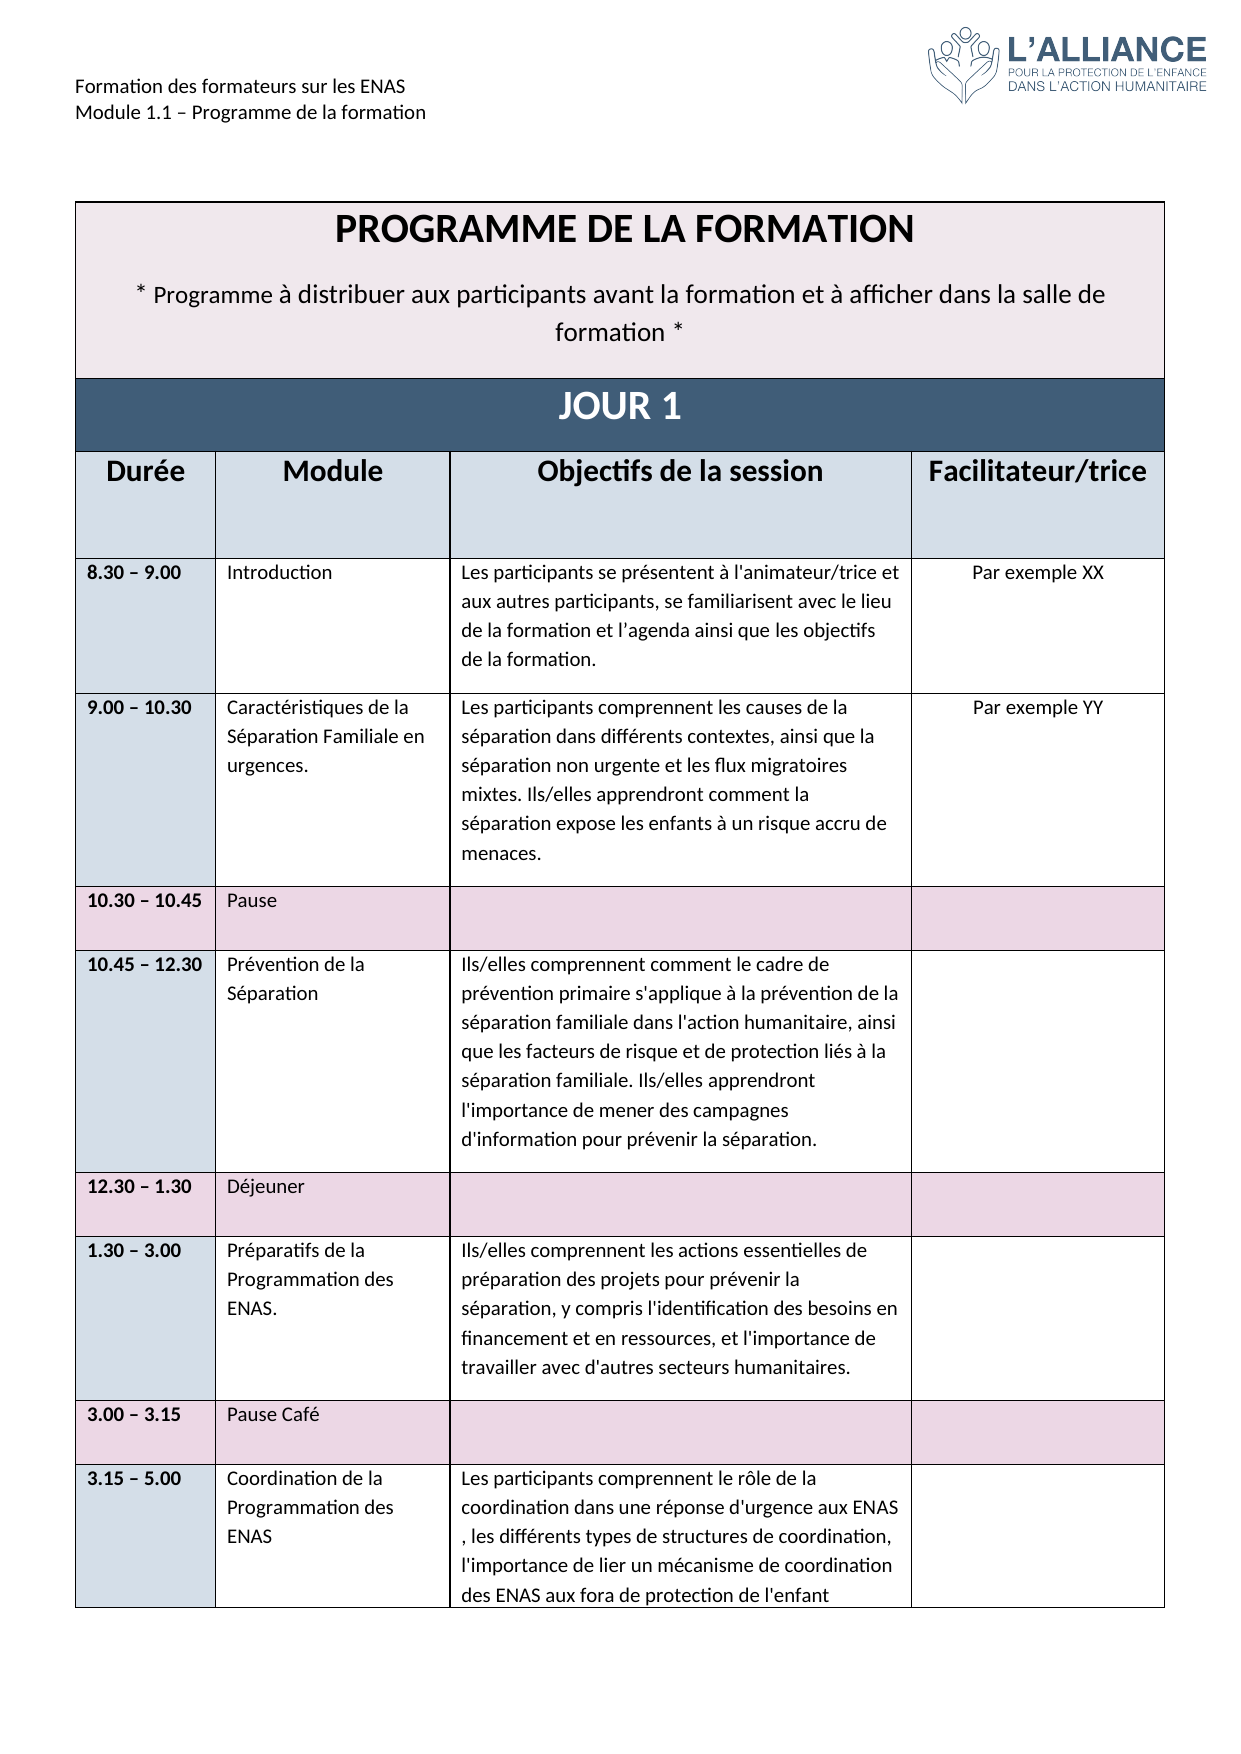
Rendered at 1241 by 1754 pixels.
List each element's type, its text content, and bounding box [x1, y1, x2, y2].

table_cell Facilitateur/trice [912, 452, 1164, 558]
table_cell Pause Café [216, 1401, 449, 1464]
table_cell Introduction [216, 559, 449, 693]
table_cell [912, 887, 1164, 950]
table_cell [451, 887, 911, 950]
table_cell [912, 1173, 1164, 1236]
table_cell Durée [76, 452, 215, 558]
table_cell 8.30 – 9.00 [76, 559, 215, 693]
table_cell [912, 1237, 1164, 1400]
table_cell 12.30 – 1.30 [76, 1173, 215, 1236]
table_cell Prévention de la Séparation [216, 951, 449, 1172]
table_cell Par exemple XX [912, 559, 1164, 693]
table_cell Ils/elles comprennent comment le cadre de prévention primaire s'applique à la prévention de la séparation familiale dans l'action humanitaire, ainsi que les facteurs de risque et de protection liés à la séparation familiale. Ils/elles apprendront l'importance de mener des campagnes d'information pour prévenir la séparation. [451, 951, 911, 1172]
table_cell 3.00 – 3.15 [76, 1401, 215, 1464]
table_cell Pause [216, 887, 449, 950]
table_cell JOUR 1 [76, 379, 1164, 451]
table_cell 9.00 – 10.30 [76, 694, 215, 886]
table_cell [216, 1465, 449, 1607]
table_cell Déjeuner [216, 1173, 449, 1236]
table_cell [451, 1465, 911, 1607]
table_cell Caractéristiques de la Séparation Familiale en urgences. [216, 694, 449, 886]
table_cell Préparatifs de la Programmation des ENAS. [216, 1237, 449, 1400]
table_cell [912, 1401, 1164, 1464]
table_cell Les participants se présentent à l'animateur/trice et aux autres participants, se familiarisent avec le lieu de la formation et l’agenda ainsi que les objectifs de la formation. [451, 559, 911, 693]
table_cell Module [216, 452, 449, 558]
table_cell Par exemple YY [912, 694, 1164, 886]
table_cell 10.30 – 10.45 [76, 887, 215, 950]
table_cell Ils/elles comprennent les actions essentielles de préparation des projets pour prévenir la séparation, y compris l'identification des besoins en financement et en ressources, et l'importance de travailler avec d'autres secteurs humanitaires. [451, 1237, 911, 1400]
table_cell Les participants comprennent les causes de la séparation dans différents contextes, ainsi que la séparation non urgente et les flux migratoires mixtes. Ils/elles apprendront comment la séparation expose les enfants à un risque accru de menaces. [451, 694, 911, 886]
table_cell [912, 951, 1164, 1172]
table_cell 1.30 – 3.00 [76, 1237, 215, 1400]
table_cell Objectifs de la session [451, 452, 911, 558]
table_header PROGRAMME DE LA FORMATION * Programme à distribuer aux participants avant la formation et à afficher dans la salle de formation * [76, 203, 1164, 378]
table_cell [451, 1401, 911, 1464]
table_cell 3.15 – 5.00 [76, 1465, 215, 1607]
table_cell [451, 1173, 911, 1236]
table_cell [912, 1465, 1164, 1607]
table_cell 10.45 – 12.30 [76, 951, 215, 1172]
picture [898, 0, 1241, 130]
